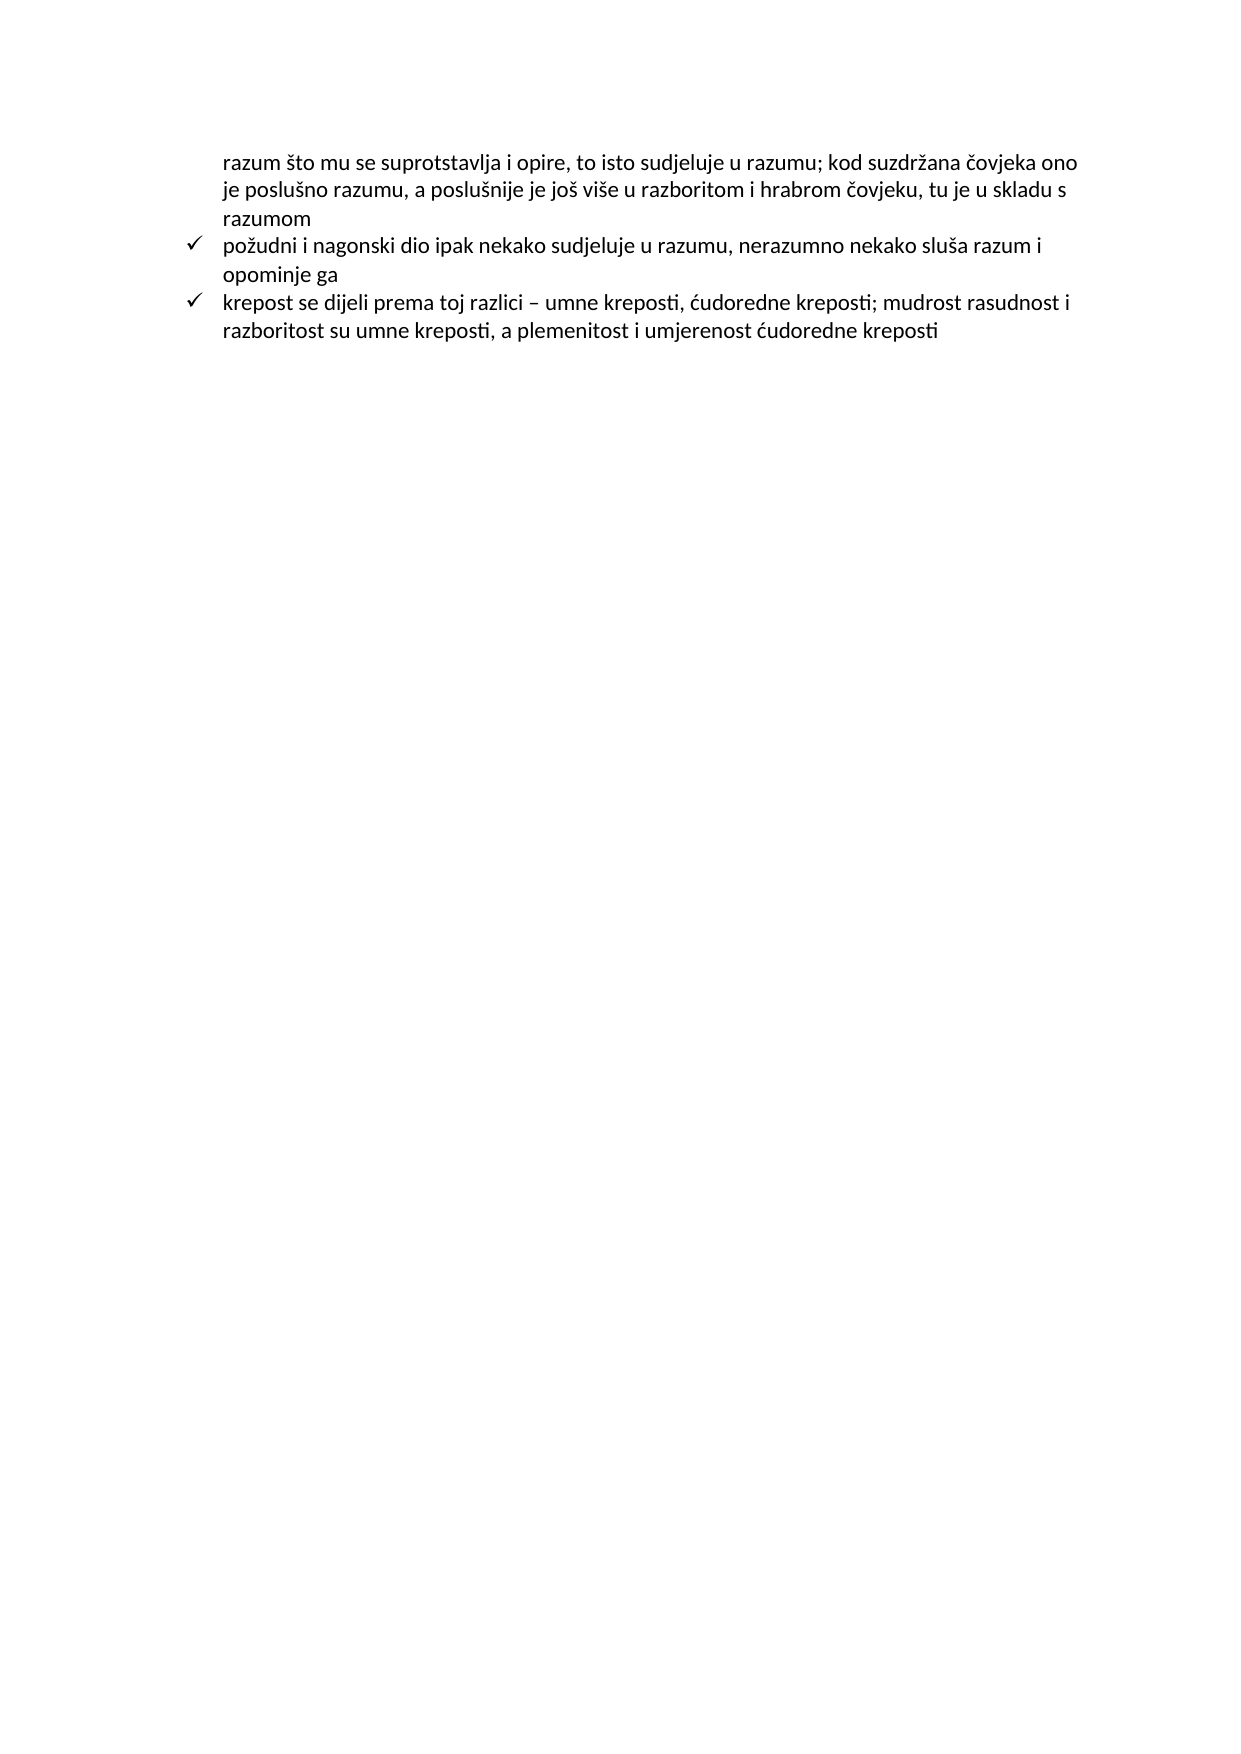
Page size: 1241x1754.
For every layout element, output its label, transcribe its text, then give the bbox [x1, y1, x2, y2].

list krepost se dijeli prema toj razlici – umne kreposti, ćudoredne kreposti; mudrost rasudnost i razboritost su umne kreposti, a plemenitost i umjerenost ćudoredne kreposti [185, 288, 1093, 344]
list požudni i nagonski dio ipak nekako sudjeluje u razumu, nerazumno nekako sluša razum i opominje ga [185, 232, 1093, 288]
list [185, 148, 1093, 232]
